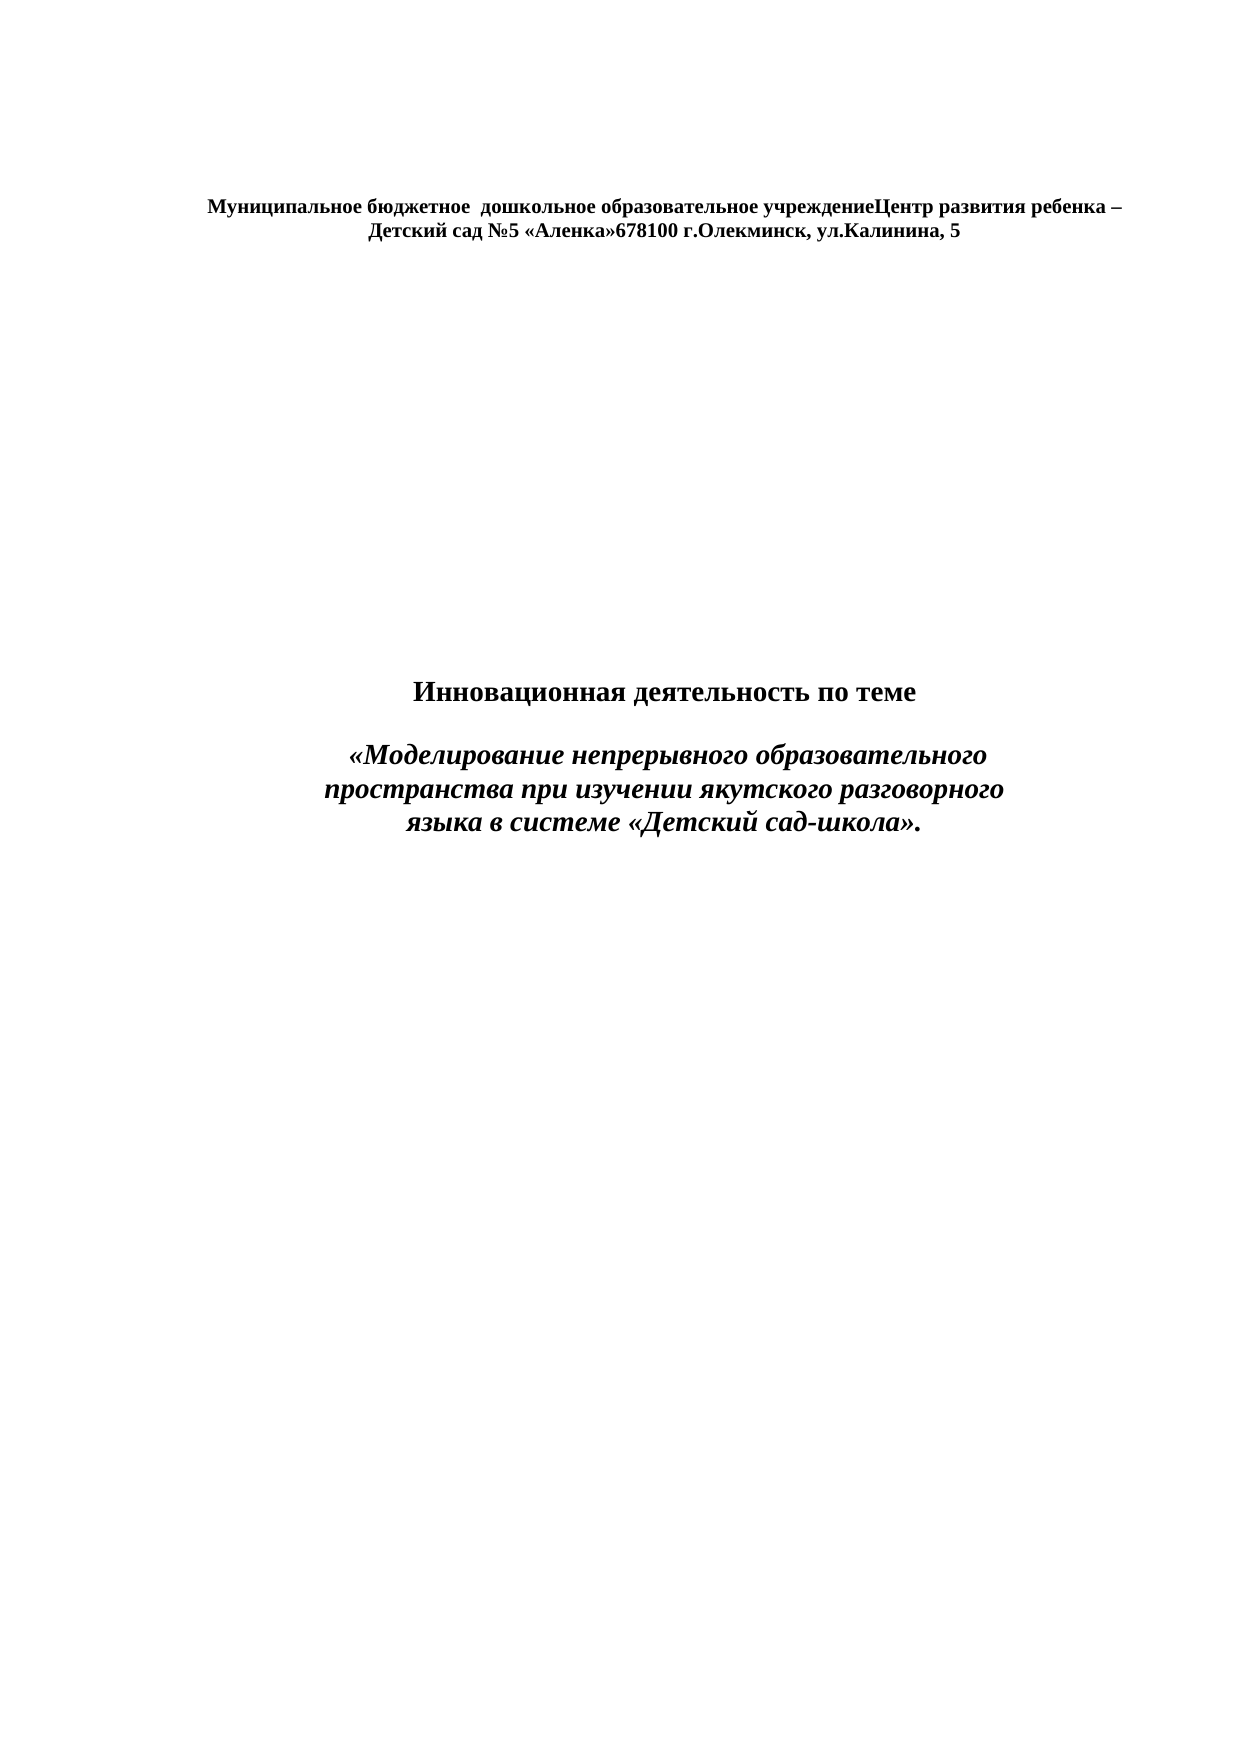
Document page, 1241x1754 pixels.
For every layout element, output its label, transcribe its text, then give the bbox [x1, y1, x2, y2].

text Инновационная деятельность по теме [177, 674, 1152, 708]
text «Моделирование непрерывного образовательного [177, 737, 1152, 771]
text пространства при изучении якутского разговорного [177, 771, 1152, 804]
text Муниципальное бюджетное дошкольное образовательное учреждениеЦентр развития ребенка – Детский сад №5 «Аленка»678100 г.Олекминск, ул.Калинина, 5 [177, 194, 1152, 242]
text языка в системе «Детский сад-школа». [177, 804, 1152, 838]
